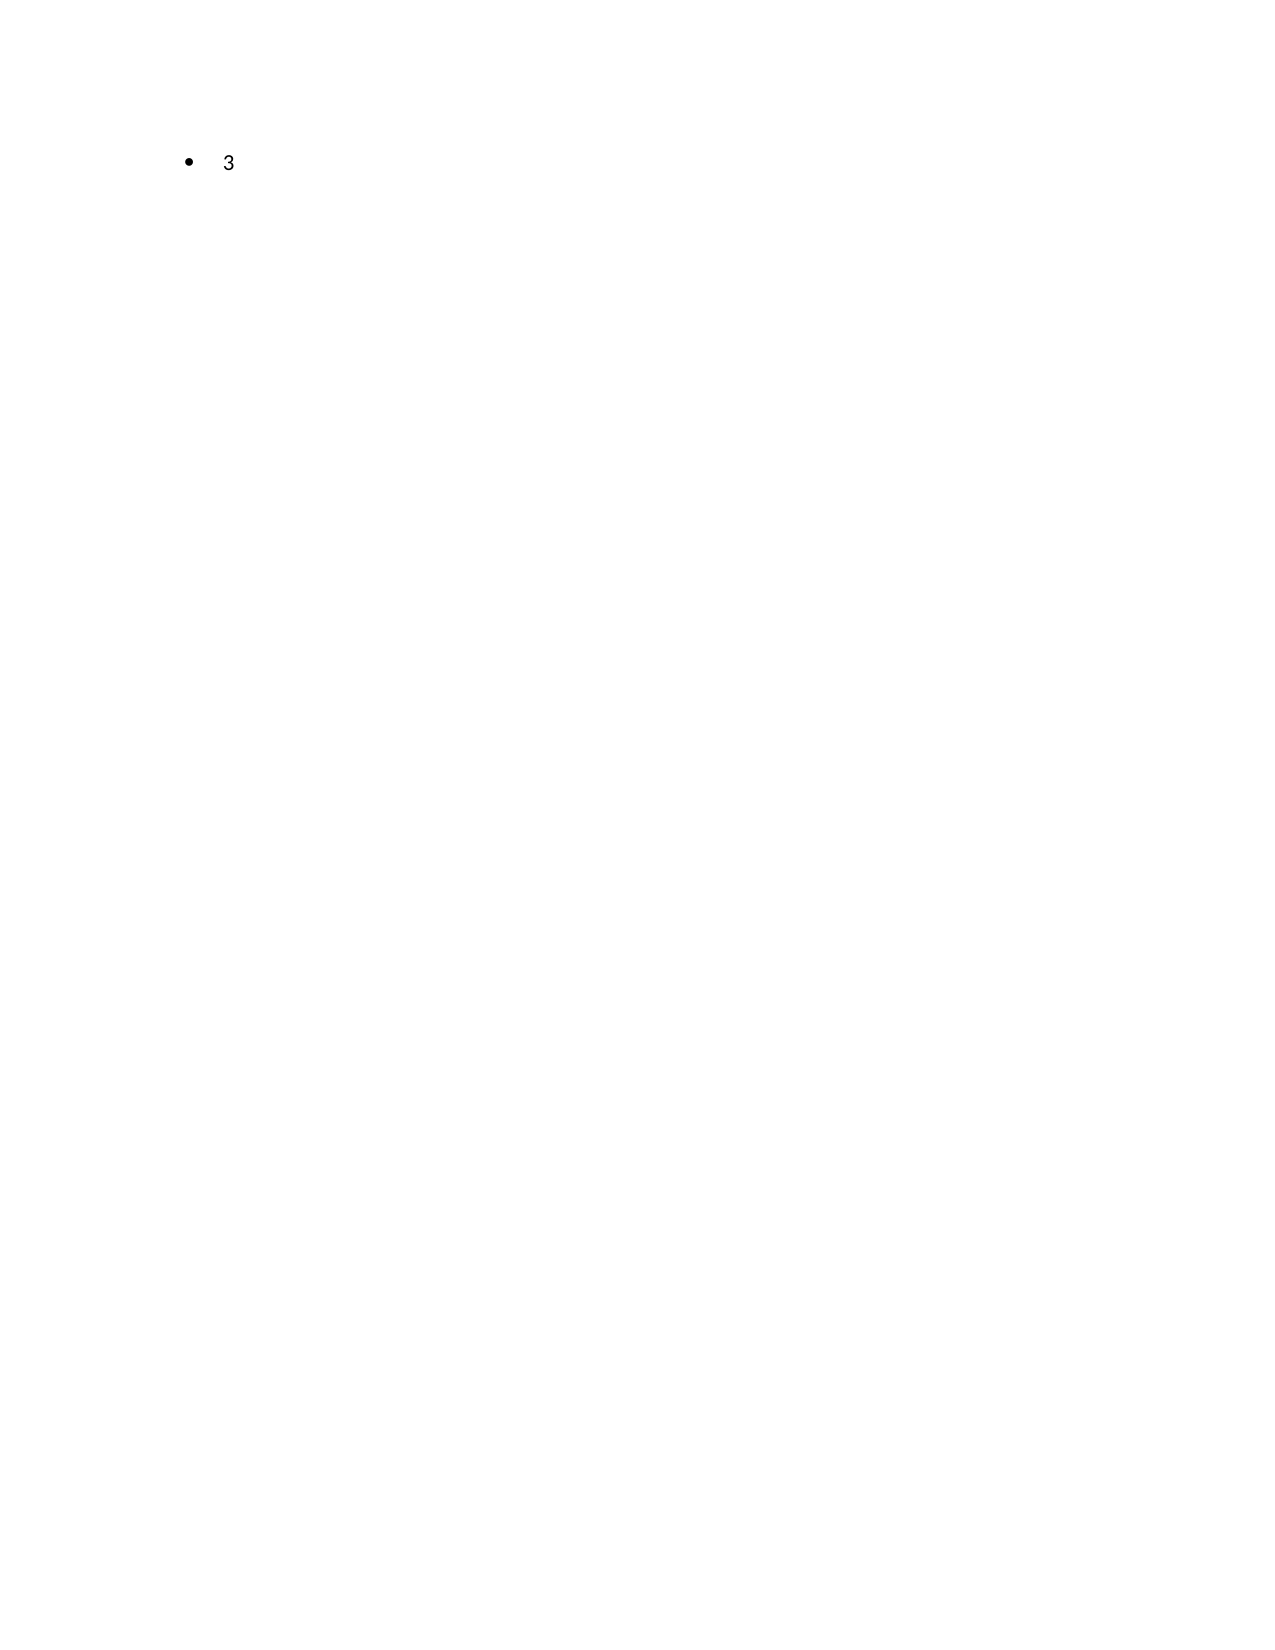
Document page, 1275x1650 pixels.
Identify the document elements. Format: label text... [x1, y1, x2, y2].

list 3 [185, 148, 1127, 176]
